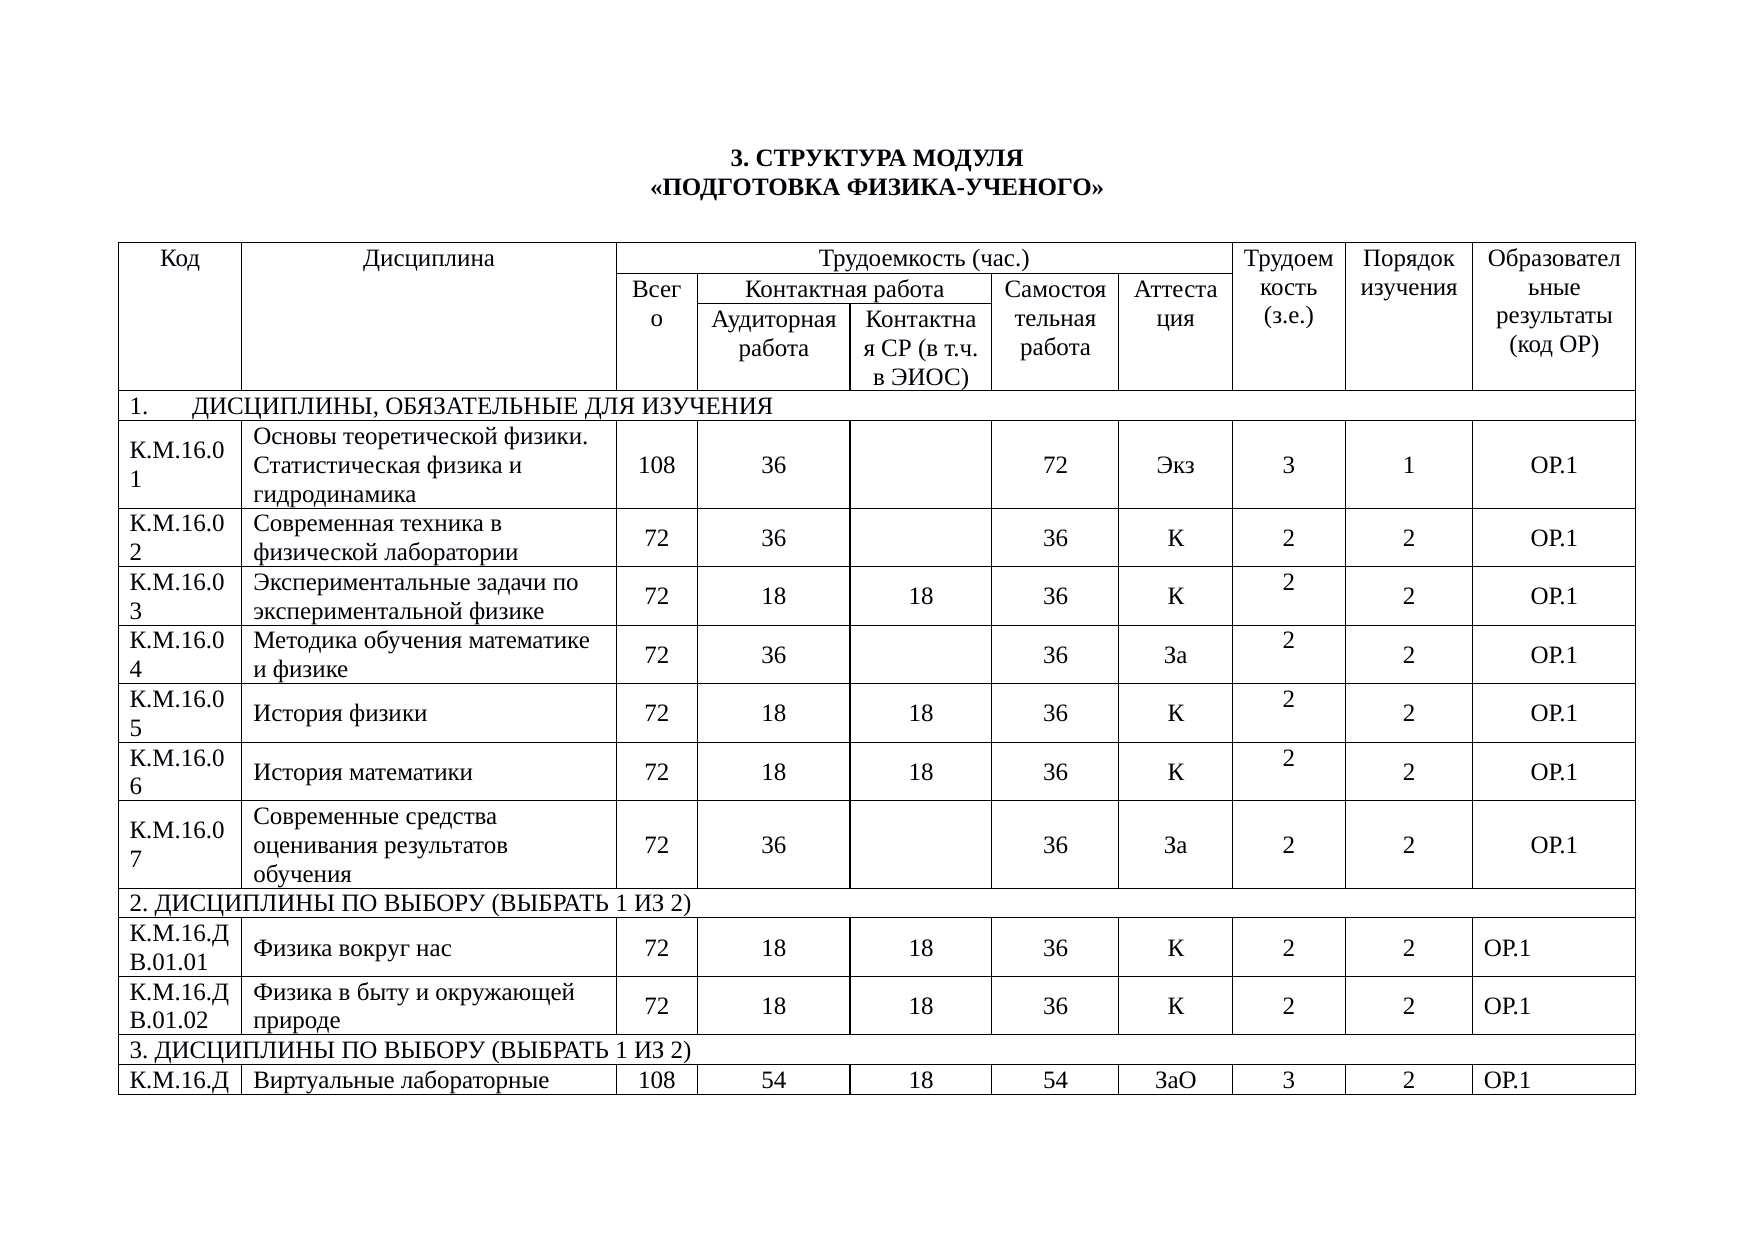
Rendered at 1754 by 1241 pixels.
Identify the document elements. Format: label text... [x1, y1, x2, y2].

table_cell 18 [698, 743, 849, 800]
table_cell 72 [617, 626, 697, 683]
table_cell Дисциплины, обязательные для изучения [119, 391, 1635, 420]
table_cell 2 [1346, 626, 1472, 683]
table_cell К.М.16.06 [119, 743, 241, 800]
table_cell К.М.16.ДВ.02.01 [119, 1065, 241, 1094]
table_cell К [1119, 918, 1232, 976]
table_cell К.М.16.ДВ.01.02 [119, 977, 241, 1034]
table_cell ОР.1 [1473, 684, 1635, 742]
table_cell Всего [617, 274, 697, 390]
table_cell 2 [1233, 801, 1345, 887]
table_cell 36 [992, 626, 1118, 683]
table_cell К [1119, 743, 1232, 800]
table_cell 54 [698, 1065, 849, 1094]
table_header Код [119, 243, 241, 390]
table_cell ОР.1 [1473, 743, 1635, 800]
table_cell 3 [1233, 421, 1345, 507]
subtitle 3. Структура модуля «ПОДГОТОВКА ФИЗИКА-УЧЕНОГО» [118, 143, 1636, 201]
table_cell 36 [698, 421, 849, 507]
table_cell Современная техника в физической лаборатории [242, 509, 616, 566]
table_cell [242, 1065, 616, 1094]
table_cell 18 [698, 918, 849, 976]
table_cell 36 [698, 626, 849, 683]
table_cell 18 [851, 743, 991, 800]
table_cell 3. Дисциплины по выбору (выбрать 1 из 2) [119, 1035, 1635, 1064]
table_cell 2 [1346, 1065, 1472, 1094]
table_cell Основы теоретической физики. Статистическая физика и гидродинамика [242, 421, 616, 507]
table_cell 2 [1233, 509, 1345, 566]
table_cell ОР.1 [1473, 918, 1635, 976]
table_cell 2 [1346, 801, 1472, 887]
table_cell К.М.16.07 [119, 801, 241, 887]
table_cell 2 [1233, 684, 1345, 742]
table_cell 72 [617, 684, 697, 742]
table_header Дисциплина [242, 243, 616, 390]
table_cell К.М.16.01 [119, 421, 241, 507]
table_cell ОР.1 [1473, 1065, 1635, 1094]
table_cell 18 [851, 918, 991, 976]
table_cell 2 [1233, 977, 1345, 1034]
table_cell 72 [617, 743, 697, 800]
table_cell К.М.16.03 [119, 567, 241, 624]
table_cell К.М.16.ДВ.01.01 [119, 918, 241, 976]
table_cell ОР.1 [1473, 567, 1635, 624]
table_cell 3 [1233, 1065, 1345, 1094]
table_cell 2 [1346, 977, 1472, 1034]
table_cell Методика обучения математике и физике [242, 626, 616, 683]
table_cell 18 [698, 977, 849, 1034]
table_cell Контактная работа [698, 274, 991, 303]
table_cell 18 [698, 684, 849, 742]
table_cell 72 [617, 509, 697, 566]
table_cell 2 [1233, 567, 1345, 624]
table_cell 18 [851, 567, 991, 624]
table_cell 2 [1346, 509, 1472, 566]
table_cell ОР.1 [1473, 509, 1635, 566]
table_cell 2 [1233, 626, 1345, 683]
table_cell 36 [698, 801, 849, 887]
table_cell 72 [617, 977, 697, 1034]
table_cell ЗаО [1119, 1065, 1232, 1094]
table_cell 72 [617, 801, 697, 887]
table_cell К [1119, 509, 1232, 566]
table_cell 108 [617, 421, 697, 507]
table_cell 2. Дисциплины по выбору (выбрать 1 из 2) [119, 889, 1635, 917]
table_cell 2 [1346, 743, 1472, 800]
table_cell 36 [992, 918, 1118, 976]
table_cell ОР.1 [1473, 977, 1635, 1034]
table_cell За [1119, 626, 1232, 683]
table_cell История физики [242, 684, 616, 742]
table_cell К.М.16.04 [119, 626, 241, 683]
table_cell История математики [242, 743, 616, 800]
table_cell [851, 626, 991, 683]
table_cell 36 [698, 509, 849, 566]
table_cell ОР.1 [1473, 626, 1635, 683]
table_header Трудоемкость (час.) [617, 243, 1232, 273]
table_cell 72 [617, 918, 697, 976]
table_cell 18 [698, 567, 849, 624]
table_cell 2 [1346, 567, 1472, 624]
table_cell 2 [1346, 918, 1472, 976]
table_cell Самостоятельная работа [992, 274, 1118, 390]
table_header Порядок изучения [1346, 243, 1472, 390]
table_cell 36 [992, 977, 1118, 1034]
table_cell Современные средства оценивания результатов обучения [242, 801, 616, 887]
table_cell [851, 801, 991, 887]
table_cell За [1119, 801, 1232, 887]
table_cell Экспериментальные задачи по экспериментальной физике [242, 567, 616, 624]
table_cell 18 [851, 977, 991, 1034]
table_cell Аттестация [1119, 274, 1232, 390]
table_cell 2 [1346, 684, 1472, 742]
table_cell 36 [992, 743, 1118, 800]
table_cell 72 [992, 421, 1118, 507]
table_cell 54 [992, 1065, 1118, 1094]
table_cell 72 [617, 567, 697, 624]
table_cell К.М.16.02 [119, 509, 241, 566]
table_cell Экз [1119, 421, 1232, 507]
table_cell Аудиторная работа [698, 304, 849, 390]
table_cell 2 [1233, 743, 1345, 800]
table_cell К [1119, 684, 1232, 742]
table_cell 18 [851, 1065, 991, 1094]
table_header Трудоемкость (з.е.) [1233, 243, 1345, 390]
table_cell К.М.16.05 [119, 684, 241, 742]
table_cell Физика в быту и окружающей природе [242, 977, 616, 1034]
table_cell 2 [1233, 918, 1345, 976]
table_cell 36 [992, 509, 1118, 566]
table_cell 1 [1346, 421, 1472, 507]
table_cell 36 [992, 801, 1118, 887]
table_cell [851, 509, 991, 566]
table_cell Физика вокруг нас [242, 918, 616, 976]
table_cell [851, 421, 991, 507]
table_cell 36 [992, 684, 1118, 742]
table_cell 18 [851, 684, 991, 742]
table_cell К [1119, 977, 1232, 1034]
table_header Образовательные результаты (код ОР) [1473, 243, 1635, 390]
table_cell 36 [992, 567, 1118, 624]
table_cell 108 [617, 1065, 697, 1094]
table_cell Контактная СР (в т.ч. в ЭИОС) [851, 304, 991, 390]
table_cell ОР.1 [1473, 421, 1635, 507]
table_cell ОР.1 [1473, 801, 1635, 887]
table_cell К [1119, 567, 1232, 624]
